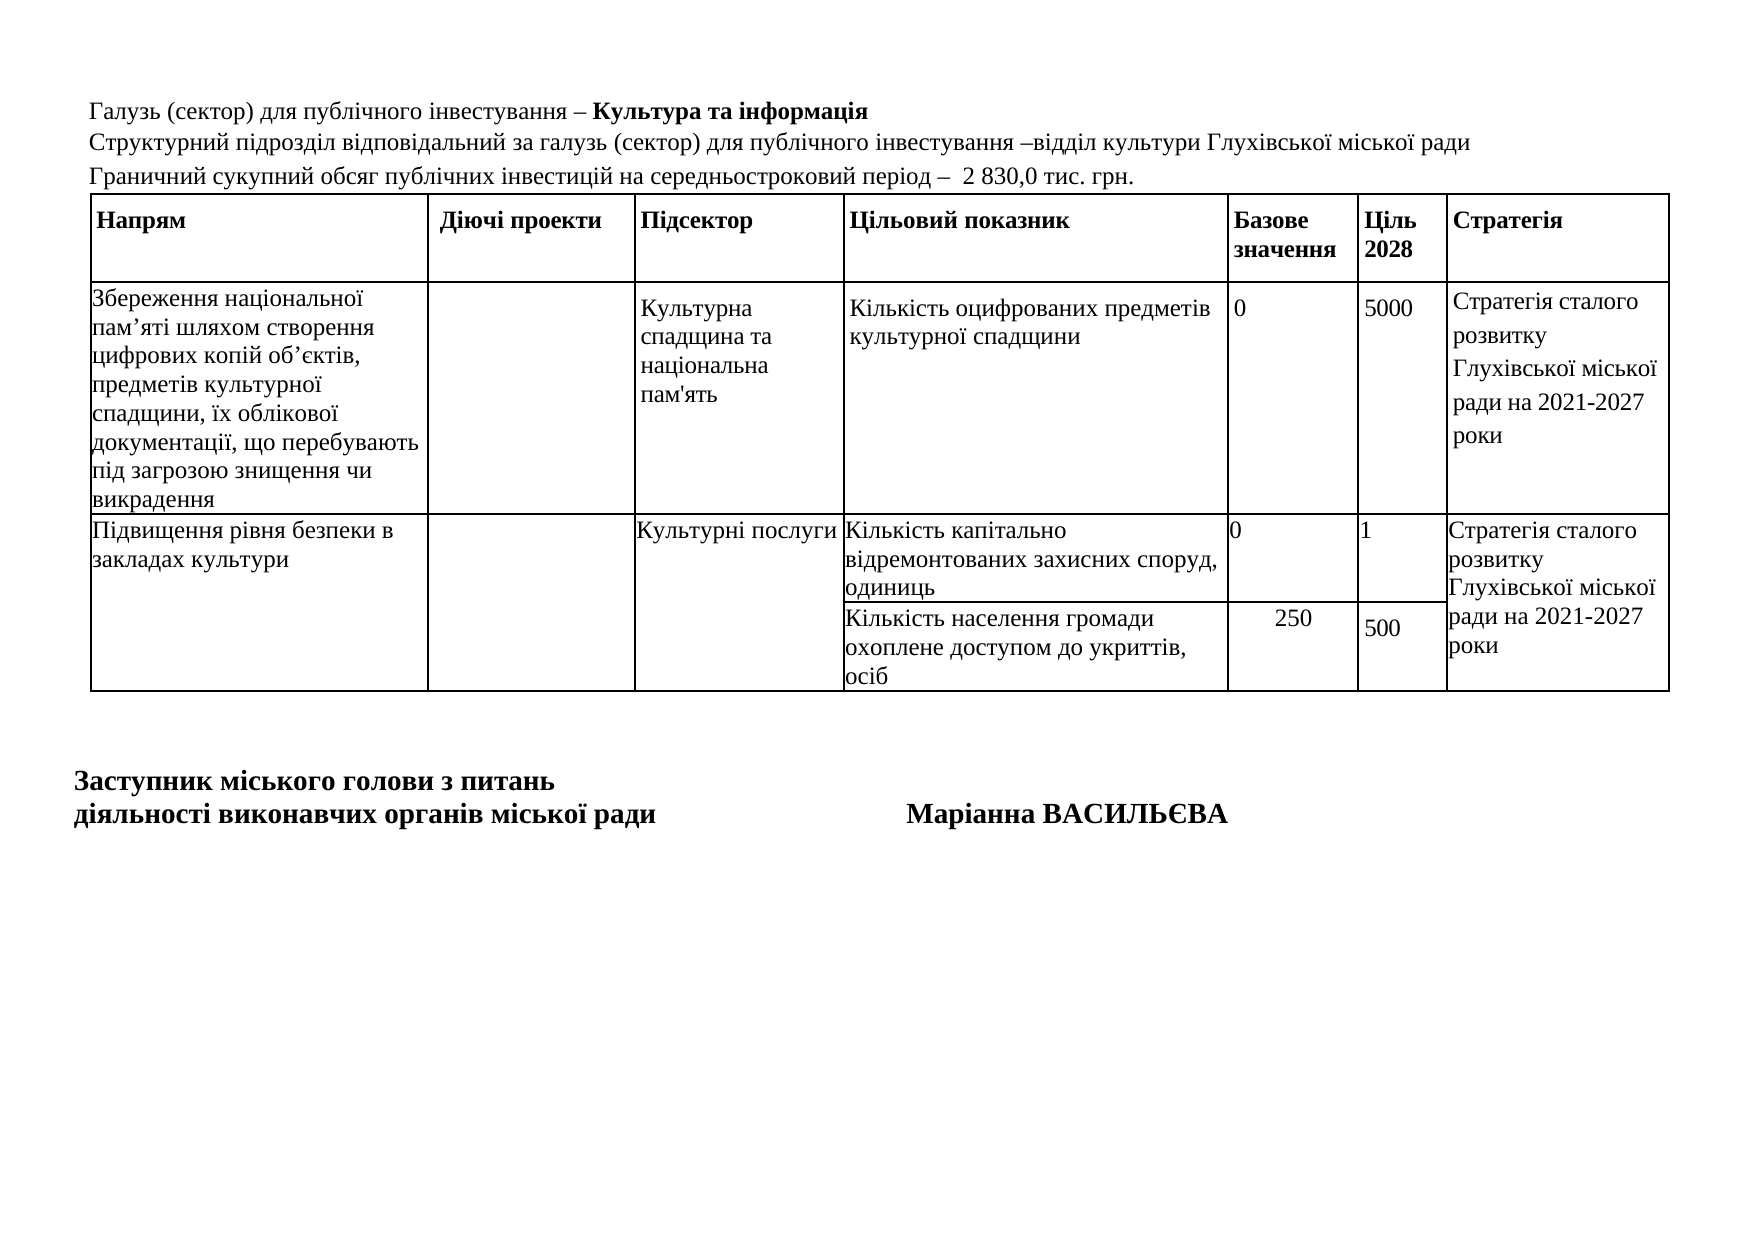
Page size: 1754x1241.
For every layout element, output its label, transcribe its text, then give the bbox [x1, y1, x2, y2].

table_cell Кількість населення громади охоплене доступом до укриттів, осіб [845, 603, 1227, 689]
table_cell Стратегія сталого розвитку Глухівської міської ради на 2021-2027 роки [1448, 283, 1668, 513]
table_cell 0 [1229, 515, 1357, 601]
table_cell 1 [1359, 515, 1446, 601]
table_cell [429, 283, 634, 513]
table_cell Стратегія сталого розвитку Глухівської міської ради на 2021-2027 роки [1448, 515, 1668, 689]
text Граничний сукупний обсяг публічних інвестицій на середньостроковий період – 2 830,0 тис. грн. [89, 161, 1581, 190]
table_cell 0 [1229, 283, 1357, 513]
table_cell 250 [1229, 603, 1357, 689]
text діяльності виконавчих органів міської ради Маріанна ВАСИЛЬЄВА [74, 796, 1710, 830]
table_header Цільовий показник [845, 195, 1227, 281]
table_cell Кількість капітально відремонтованих захисних споруд, одиниць [845, 515, 1227, 601]
text Структурний підрозділ відповідальний за галузь (сектор) для публічного інвестування –відділ культури Глухівської міської ради [89, 127, 1581, 156]
table_header Стратегія [1448, 195, 1668, 281]
text Галузь (сектор) для публічного інвестування – Культура та інформація [89, 96, 1710, 124]
table_cell Підвищення рівня безпеки в закладах культури [92, 515, 427, 689]
table_cell [429, 515, 634, 689]
text Заступник міського голови з питань [74, 763, 1710, 796]
table_header Ціль 2028 [1359, 195, 1446, 281]
table_header Напрям [92, 195, 427, 281]
table_header Підсектор [636, 195, 843, 281]
table_cell Кількість оцифрованих предметів культурної спадщини [845, 283, 1227, 513]
table_cell Збереження національної пам’яті шляхом створення цифрових копій об’єктів, предметів культурної спадщини, їх облікової документації, що перебувають під загрозою знищення чи викрадення [92, 283, 427, 513]
table_cell 500 [1359, 603, 1446, 689]
table_cell 5000 [1359, 283, 1446, 513]
table_header Базове значення [1229, 195, 1357, 281]
table_cell Культурна спадщина та національна пам'ять [636, 283, 843, 513]
table_header Діючі проекти [429, 195, 634, 281]
table_cell Культурні послуги [636, 515, 843, 689]
